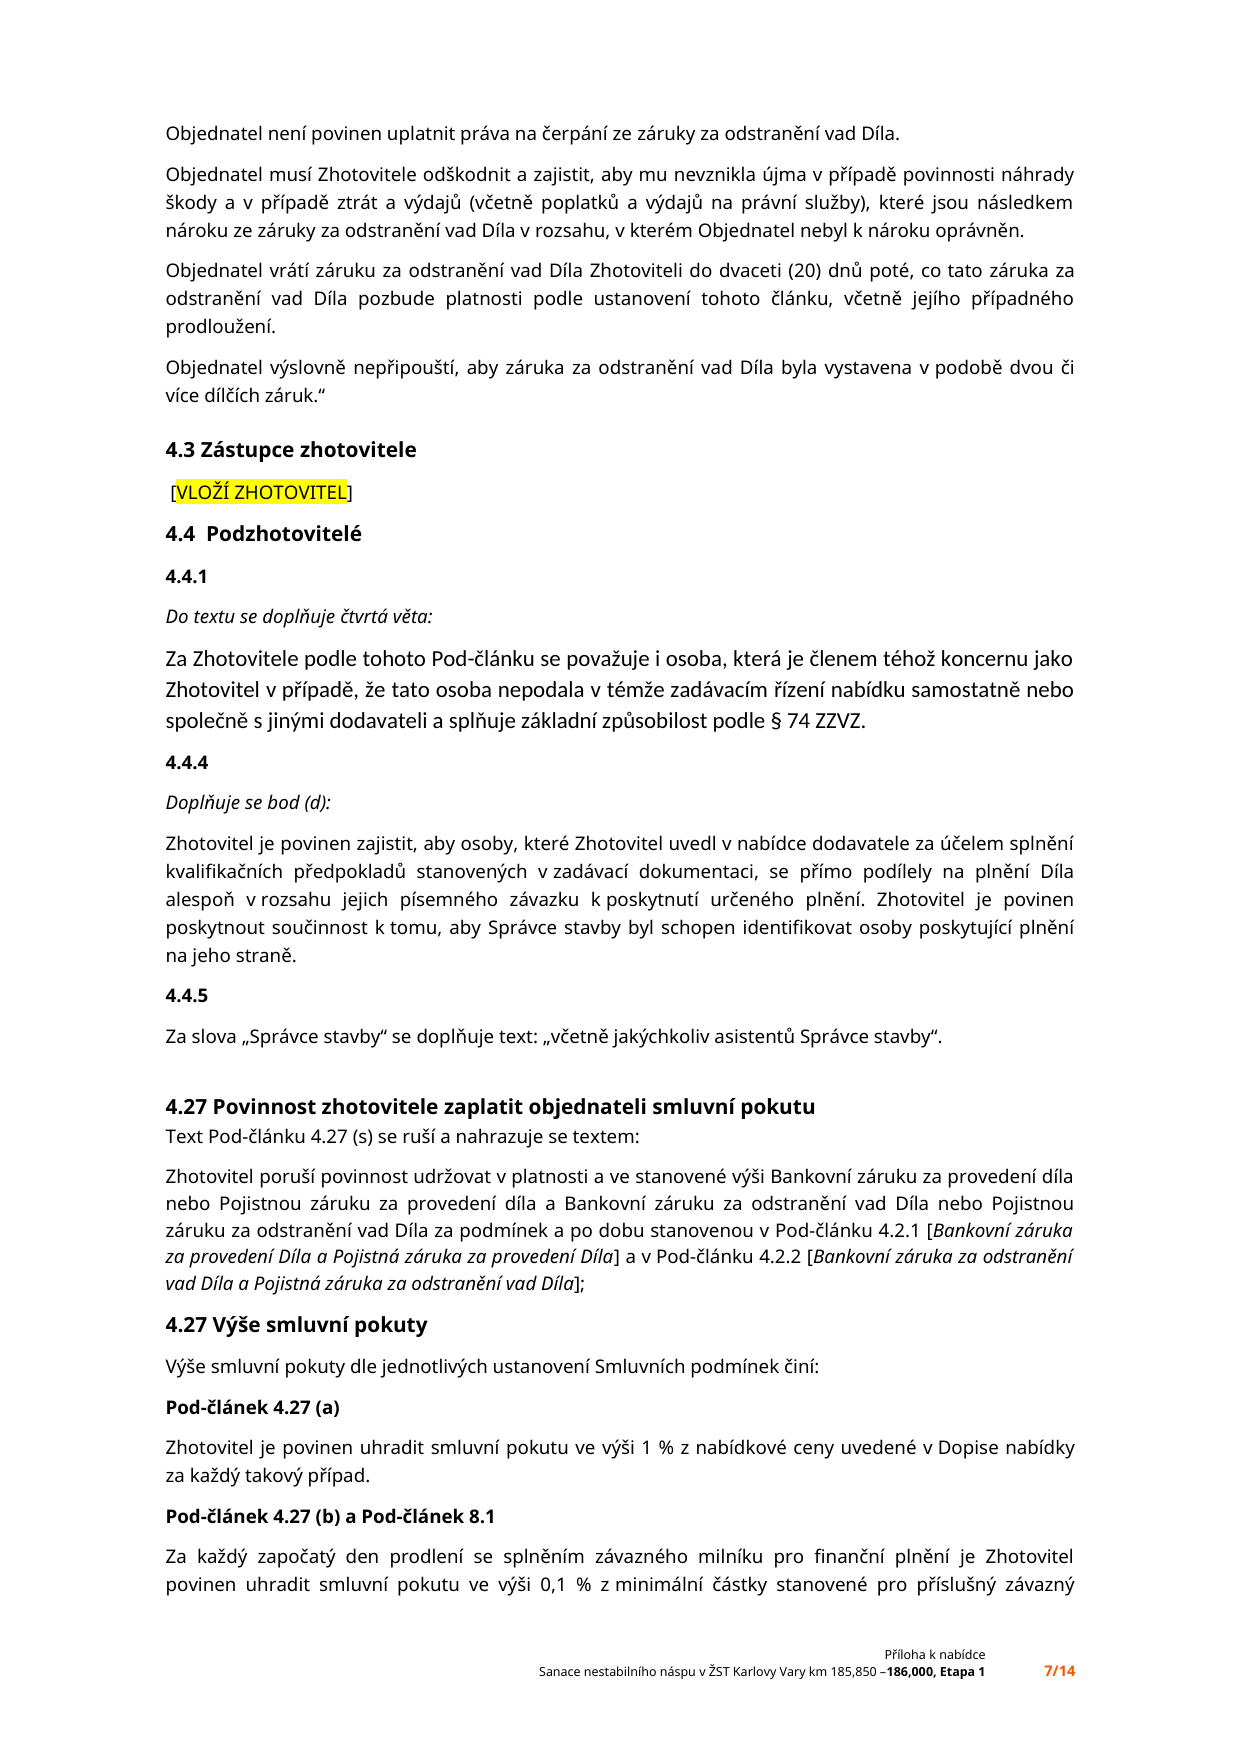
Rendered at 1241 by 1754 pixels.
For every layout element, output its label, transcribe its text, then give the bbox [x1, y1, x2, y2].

text Text Pod-článku 4.27 (s) se ruší a nahrazuje se textem: [165, 1123, 1075, 1148]
text 4.27 Povinnost zhotovitele zaplatit objednateli smluvní pokutu [165, 1092, 1075, 1120]
text 4.4.1 [165, 563, 1075, 589]
text [VLOŽÍ ZHOTOVITEL] [347, 479, 1075, 504]
text 4.3 Zástupce zhotovitele [165, 435, 1075, 464]
text Pod-článek 4.27 (a) [165, 1394, 1075, 1420]
text Výše smluvní pokuty dle jednotlivých ustanovení Smluvních podmínek činí: [165, 1354, 1075, 1379]
text 4.4.4 [165, 749, 1075, 774]
text Doplňuje se bod (d): [165, 789, 1075, 815]
text Objednatel výslovně nepřipouští, aby záruka za odstranění vad Díla byla vystavena v podobě dvou či více dílčích záruk.“ [165, 354, 1075, 408]
text Zhotovitel poruší povinnost udržovat v platnosti a ve stanovené výši Bankovní záruku za provedení díla nebo Pojistnou záruku za provedení díla a Bankovní záruku za odstranění vad Díla nebo Pojistnou záruku za odstranění vad Díla za podmínek a po dobu stanovenou v Pod-článku 4.2.1 [Bankovní záruka za provedení Díla a Pojistná záruka za provedení Díla] a v Pod-článku 4.2.2 [Bankovní záruka za odstranění vad Díla a Pojistná záruka za odstranění vad Díla]; [165, 1163, 1075, 1296]
text 4.4 Podzhotovitelé [165, 519, 1075, 548]
text 4.27 Výše smluvní pokuty [165, 1310, 1075, 1338]
text Objednatel musí Zhotovitele odškodnit a zajistit, aby mu nevznikla újma v případě povinnosti náhrady škody a v případě ztrát a výdajů (včetně poplatků a výdajů na právní služby), které jsou následkem nároku ze záruky za odstranění vad Díla v rozsahu, v kterém Objednatel nebyl k nároku oprávněn. [165, 161, 1075, 243]
text Do textu se doplňuje čtvrtá věta: [165, 604, 1075, 629]
text Za Zhotovitele podle tohoto Pod-článku se považuje i osoba, která je členem téhož koncernu jako Zhotovitel v případě, že tato osoba nepodala v témže zadávacím řízení nabídku samostatně nebo společně s jinými dodavateli a splňuje základní způsobilost podle § 74 ZZVZ. [165, 644, 1075, 734]
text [165, 1544, 1075, 1597]
text Za slova „Správce stavby“ se doplňuje text: „včetně jakýchkoliv asistentů Správce stavby“. [165, 1023, 1075, 1049]
text Zhotovitel je povinen zajistit, aby osoby, které Zhotovitel uvedl v nabídce dodavatele za účelem splnění kvalifikačních předpokladů stanovených v zadávací dokumentaci, se přímo podílely na plnění Díla alespoň v rozsahu jejich písemného závazku k poskytnutí určeného plnění. Zhotovitel je povinen poskytnout součinnost k tomu, aby Správce stavby byl schopen identifikovat osoby poskytující plnění na jeho straně. [165, 830, 1075, 968]
text Objednatel není povinen uplatnit práva na čerpání ze záruky za odstranění vad Díla. [165, 121, 1075, 146]
text Zhotovitel je povinen uhradit smluvní pokutu ve výši 1 % z nabídkové ceny uvedené v Dopise nabídky za každý takový případ. [165, 1435, 1075, 1488]
text Pod-článek 4.27 (b) a Pod-článek 8.1 [165, 1503, 1075, 1529]
text 4.4.5 [165, 983, 1075, 1008]
text Objednatel vrátí záruku za odstranění vad Díla Zhotoviteli do dvaceti (20) dnů poté, co tato záruka za odstranění vad Díla pozbude platnosti podle ustanovení tohoto článku, včetně jejího případného prodloužení. [165, 258, 1075, 339]
